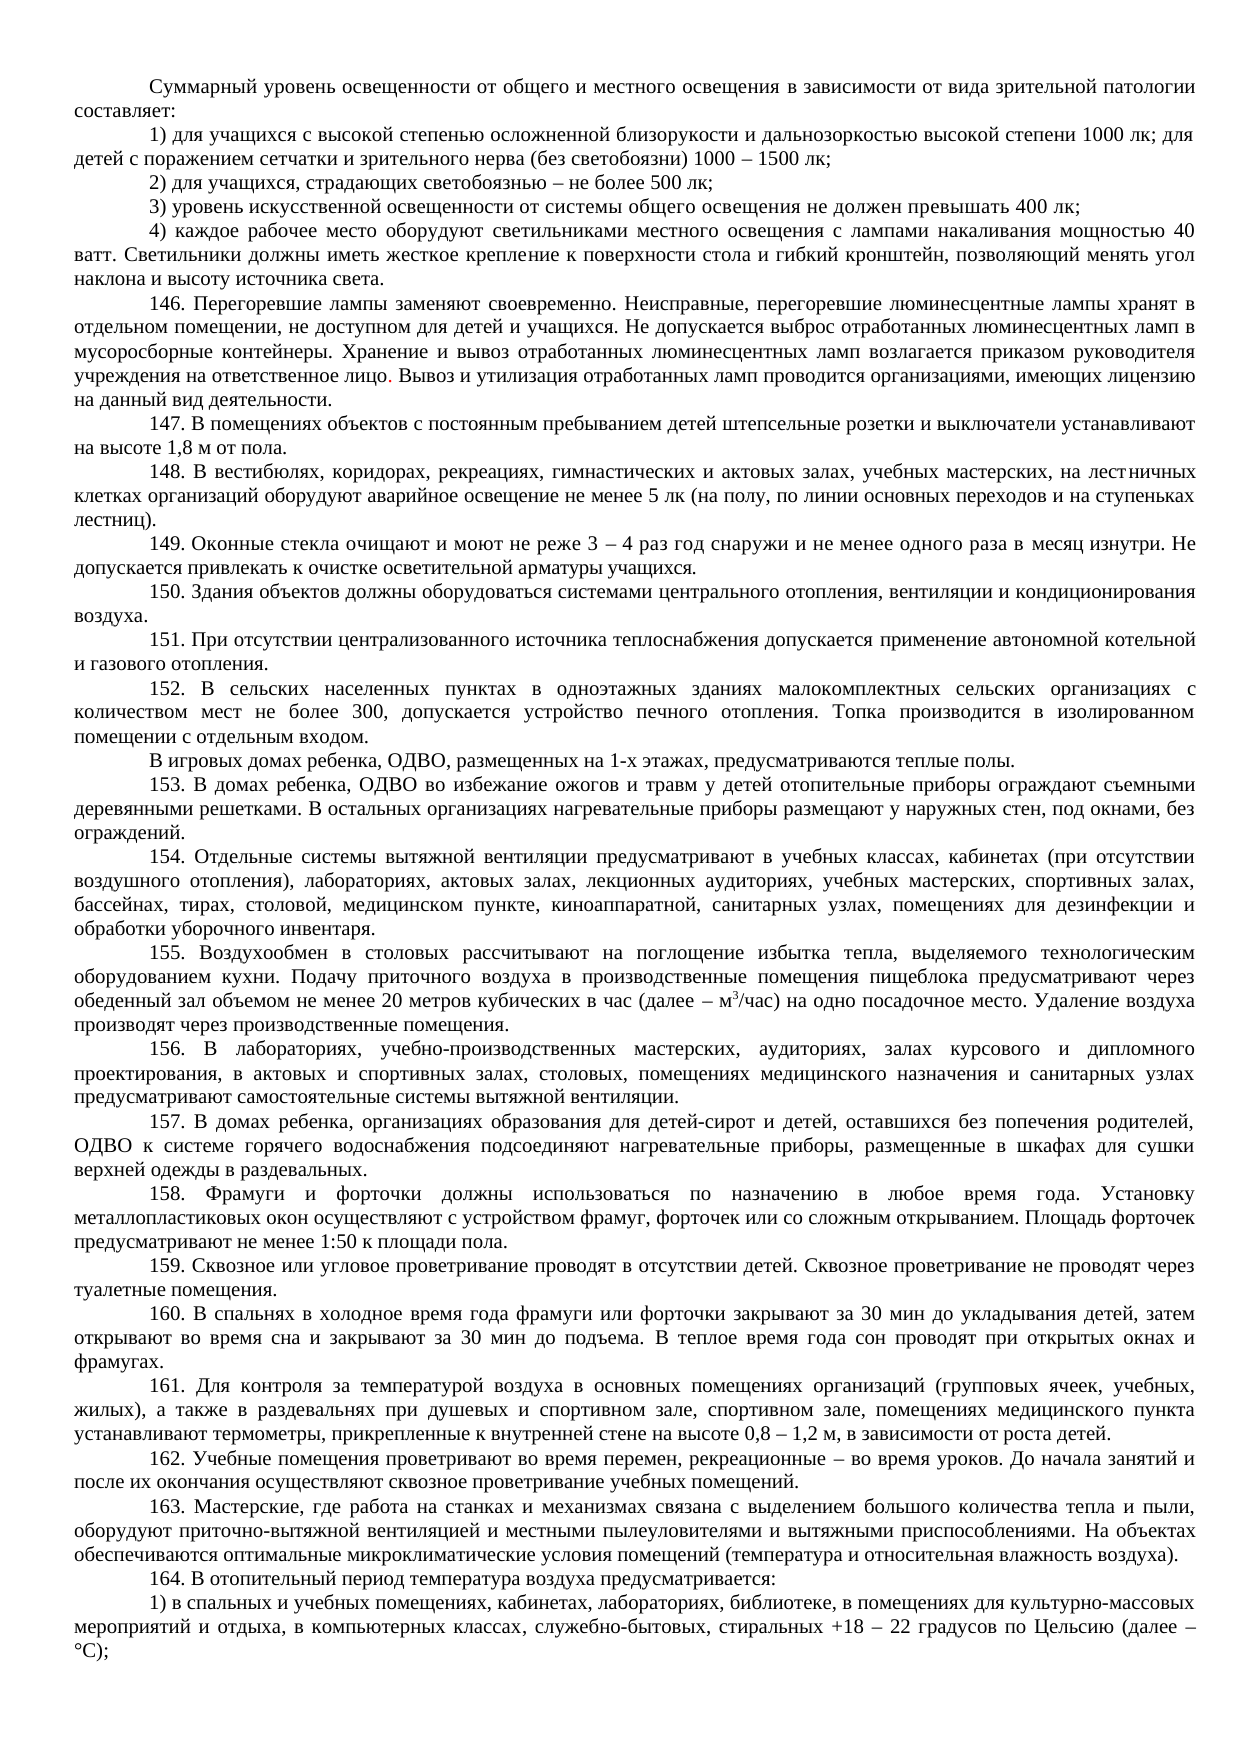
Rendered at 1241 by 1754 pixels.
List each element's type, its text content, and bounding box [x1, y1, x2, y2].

text 148. В вестибюлях, коридорах, рекреациях, гимнастических и актовых залах, учебных мастерских, на лестничных клетках организаций оборудуют аварийное освещение не менее 5 лк (на полу, по линии основных переходов и на ступеньках лестниц). [74, 459, 1196, 531]
text 149. Оконные стекла очищают и моют не реже 3 – 4 раз год снаружи и не менее одного раза в месяц изнутри. Не допускается привлекать к очистке осветительной арматуры учащихся. [74, 531, 1196, 579]
text 163. Мастерские, где работа на станках и механизмах связана с выделением большого количества тепла и пыли, оборудуют приточно-вытяжной вентиляцией и местными пылеуловителями и вытяжными приспособлениями. На объектах обеспечиваются оптимальные микроклиматические условия помещений (температура и относительная влажность воздуха). [74, 1493, 1196, 1566]
text 154. Отдельные системы вытяжной вентиляции предусматривают в учебных классах, кабинетах (при отсутствии воздушного отопления), лабораториях, актовых залах, лекционных аудиториях, учебных мастерских, спортивных залах, бассейнах, тирах, столовой, медицинском пункте, киноаппаратной, санитарных узлах, помещениях для дезинфекции и обработки уборочного инвентаря. [74, 844, 1196, 940]
text 147. В помещениях объектов с постоянным пребыванием детей штепсельные розетки и выключатели устанавливают на высоте от пола. [74, 411, 1196, 459]
text В игровых домах ребенка, ОДВО, размещенных на 1-х этажах, предусматриваются теплые полы. [74, 748, 1196, 772]
text 1) для учащихся с высокой степенью осложненной близорукости и дальнозоркостью высокой степени 1000 лк; для детей с поражением сетчатки и зрительного нерва (без светобоязни) 1000 – 1500 лк; [74, 122, 1196, 170]
text 4) каждое рабочее место оборудуют светильниками местного освещения с лампами накаливания мощностью 40 ватт. Светильники должны иметь жесткое крепление к поверхности стола и гибкий кронштейн, позволяющий менять угол наклона и высоту источника света. [74, 218, 1196, 290]
text 3) уровень искусственной освещенности от системы общего освещения не должен превышать 400 лк; [74, 194, 1196, 218]
text 160. В спальнях в холодное время года фрамуги или форточки закрывают за 30 мин до укладывания детей, затем открывают во время сна и закрывают за 30 мин до подъема. В теплое время года сон проводят при открытых окнах и фрамугах. [74, 1301, 1196, 1373]
text 150. Здания объектов должны оборудоваться системами центрального отопления, вентиляции и кондиционирования воздуха. [74, 579, 1196, 627]
text 164. В отопительный период температура воздуха предусматривается: [74, 1566, 1196, 1590]
text 157. В домах ребенка, организациях образования для детей-сирот и детей, оставшихся без попечения родителей, ОДВО к системе горячего водоснабжения подсоединяют нагревательные приборы, размещенные в шкафах для сушки верхней одежды в раздевальных. [74, 1108, 1196, 1181]
text 146. Перегоревшие лампы заменяют своевременно. Неисправные, перегоревшие люминесцентные лампы хранят в отдельном помещении, не доступном для детей и учащихся. Не допускается выброс отработанных люминесцентных ламп в мусоросборные контейнеры. Хранение и вывоз отработанных люминесцентных ламп возлагается приказом руководителя учреждения на ответственное лицо. Вывоз и утилизация отработанных ламп проводится организациями, имеющих лицензию на данный вид деятельности. [74, 290, 1196, 411]
text 162. Учебные помещения проветривают во время перемен, рекреационные – во время уроков. До начала занятий и после их окончания осуществляют сквозное проветривание учебных помещений. [74, 1445, 1196, 1493]
text 159. Сквозное или угловое проветривание проводят в отсутствии детей. Сквозное проветривание не проводят через туалетные помещения. [74, 1253, 1196, 1301]
text 161. Для контроля за температурой воздуха в основных помещениях организаций (групповых ячеек, учебных, жилых), а также в раздевальнях при душевых и спортивном зале, спортивном зале, помещениях медицинского пункта устанавливают термометры, прикрепленные к внутренней стене на высоте 0,8 – , в зависимости от роста детей. [74, 1373, 1196, 1445]
text 155. Воздухообмен в столовых рассчитывают на поглощение избытка тепла, выделяемого технологическим оборудованием кухни. Подачу приточного воздуха в производственные помещения пищеблока предусматривают через обеденный зал объемом не менее кубических в час (далее – м3/час) на одно посадочное место. Удаление воздуха производят через производственные помещения. [74, 940, 1196, 1036]
text Суммарный уровень освещенности от общего и местного освещения в зависимости от вида зрительной патологии составляет: [74, 74, 1196, 122]
text 2) для учащихся, страдающих светобоязнью – не более 500 лк; [74, 170, 553, 194]
text 2) для учащихся, страдающих светобоязнью – не более 500 лк; [568, 170, 1196, 194]
text 152. В сельских населенных пунктах в одноэтажных зданиях малокомплектных сельских организациях с количеством мест не более 300, допускается устройство печного отопления. Топка производится в изолированном помещении с отдельным входом. [74, 675, 1196, 748]
text 156. В лабораториях, учебно-производственных мастерских, аудиториях, залах курсового и дипломного проектирования, в актовых и спортивных залах, столовых, помещениях медицинского назначения и санитарных узлах предусматривают самостоятельные системы вытяжной вентиляции. [74, 1036, 1196, 1108]
text 158. Фрамуги и форточки должны использоваться по назначению в любое время года. Установку металлопластиковых окон осуществляют с устройством фрамуг, форточек или со сложным открыванием. Площадь форточек предусматривают не менее 1:50 к площади пола. [74, 1181, 1196, 1253]
text 151. При отсутствии централизованного источника теплоснабжения допускается применение автономной котельной и газового отопления. [74, 627, 1196, 675]
text 1) в спальных и учебных помещениях, кабинетах, лабораториях, библиотеке, в помещениях для культурно-массовых мероприятий и отдыха, в компьютерных классах, служебно-бытовых, стиральных +18 – 22 градусов по Цельсию (далее – °C); [74, 1590, 1196, 1662]
text 153. В домах ребенка, ОДВО во избежание ожогов и травм у детей отопительные приборы ограждают съемными деревянными решетками. В остальных организациях нагревательные приборы размещают у наружных стен, под окнами, без ограждений. [74, 772, 1196, 844]
